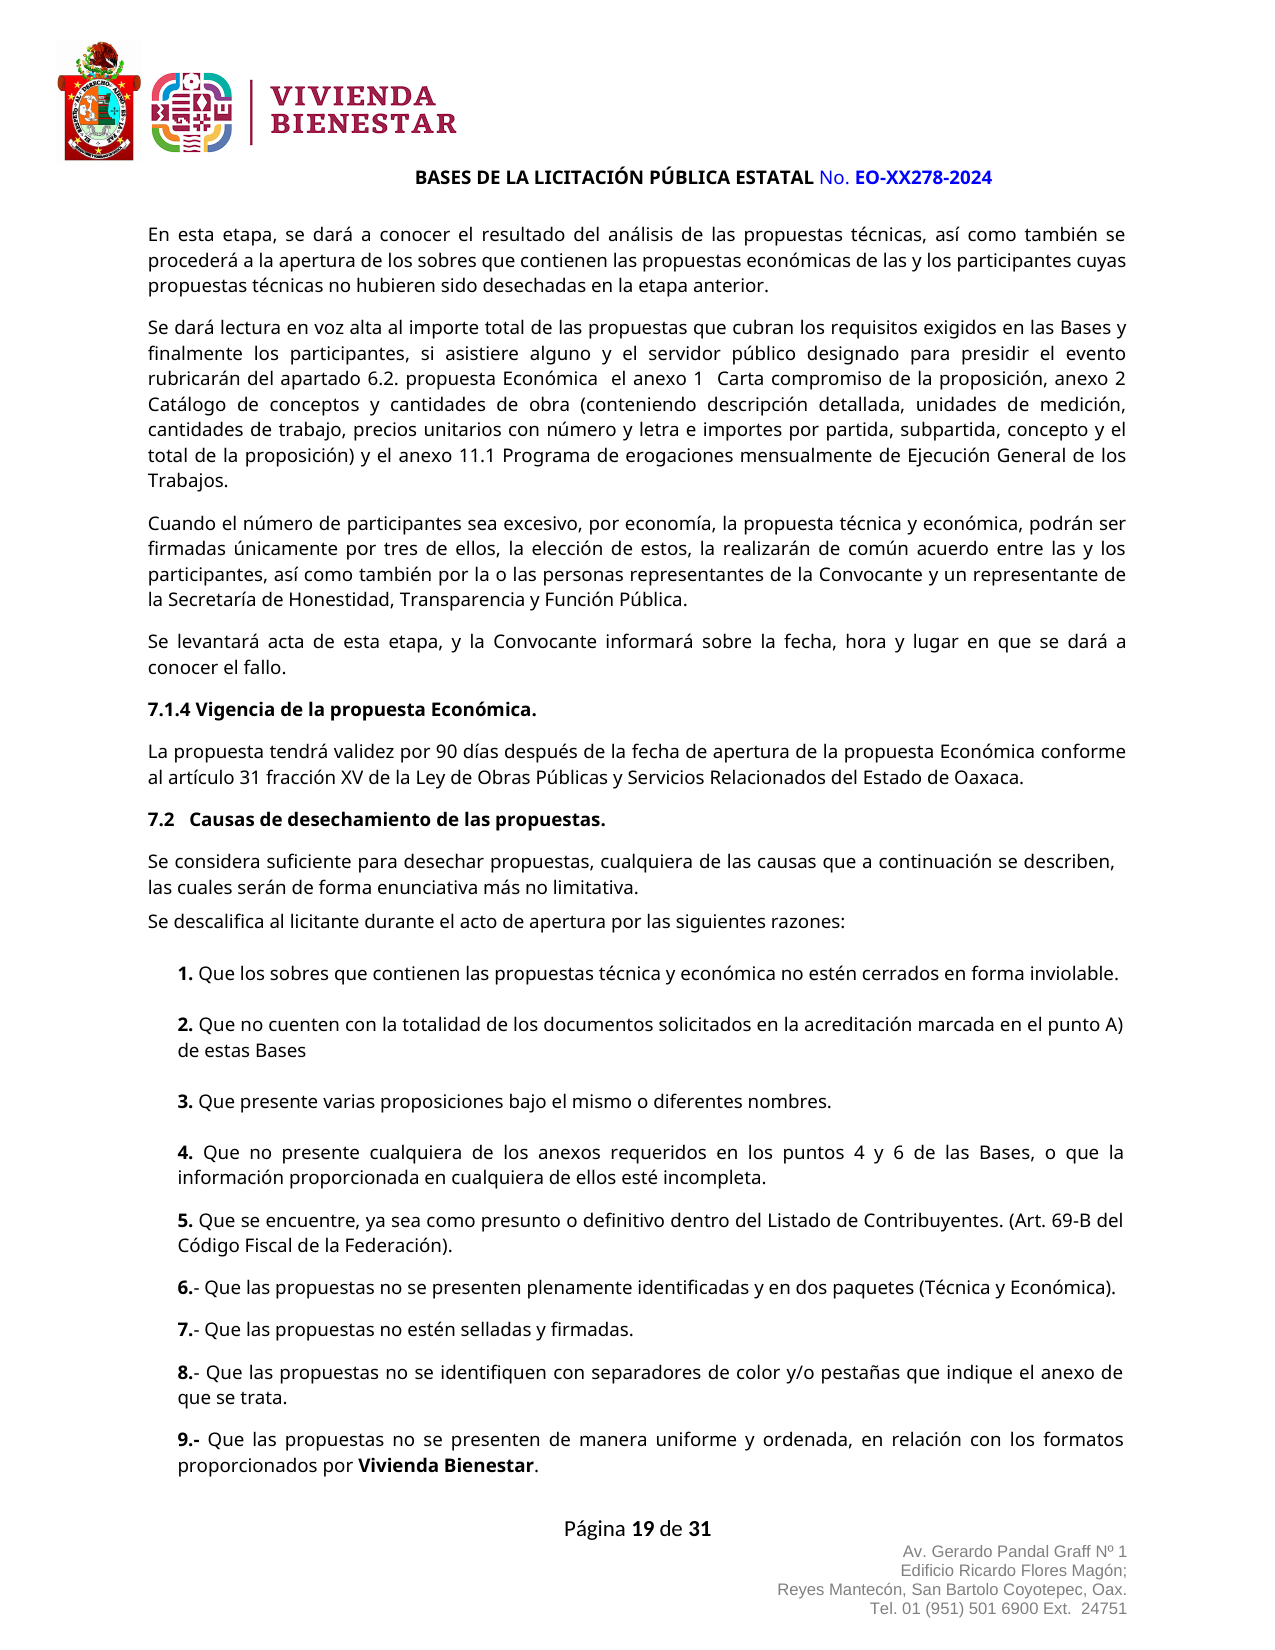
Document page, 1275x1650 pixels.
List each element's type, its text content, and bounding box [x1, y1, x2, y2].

text 5. Que se encuentre, ya sea como presunto o definitivo dentro del Listado de Contribuyentes. (Art. 69-B del Código Fiscal de la Federación). [177, 1207, 1125, 1258]
text Se dará lectura en voz alta al importe total de las propuestas que cubran los requisitos exigidos en las Bases y finalmente los participantes, si asistiere alguno y el servidor público designado para presidir el evento rubricarán del apartado 6.2. propuesta Económica el anexo 1 Carta compromiso de la proposición, anexo 2 Catálogo de conceptos y cantidades de obra (conteniendo descripción detallada, unidades de medición, cantidades de trabajo, precios unitarios con número y letra e importes por partida, subpartida, concepto y el total de la proposición) y el anexo 11.1 Programa de erogaciones mensualmente de Ejecución General de los Trabajos. [148, 315, 1127, 493]
text 2. Que no cuenten con la totalidad de los documentos solicitados en la acreditación marcada en el punto A) de estas Bases [177, 1012, 1125, 1063]
text 6.- Que las propuestas no se presenten plenamente identificadas y en dos paquetes (Técnica y Económica). [177, 1274, 1125, 1300]
text La propuesta tendrá validez por 90 días después de la fecha de apertura de la propuesta Económica conforme al artículo 31 fracción XV de la Ley de Obras Públicas y Servicios Relacionados del Estado de Oaxaca. [148, 739, 1127, 790]
text 9.- Que las propuestas no se presenten de manera uniforme y ordenada, en relación con los formatos proporcionados por Vivienda Bienestar. [177, 1427, 1125, 1478]
picture [55, 41, 143, 163]
text 3. Que presente varias proposiciones bajo el mismo o diferentes nombres. [177, 1088, 1125, 1114]
text Cuando el número de participantes sea excesivo, por economía, la propuesta técnica y económica, podrán ser firmadas únicamente por tres de ellos, la elección de estos, la realizarán de común acuerdo entre las y los participantes, así como también por la o las personas representantes de la Convocante y un representante de la Secretaría de Honestidad, Transparencia y Función Pública. [148, 510, 1127, 612]
text En esta etapa, se dará a conocer el resultado del análisis de las propuestas técnicas, así como también se procederá a la apertura de los sobres que contienen las propuestas económicas de las y los participantes cuyas propuestas técnicas no hubieren sido desechadas en la etapa anterior. [148, 221, 1127, 298]
text 7.1.4 Vigencia de la propuesta Económica. [148, 696, 1127, 722]
text Se descalifica al licitante durante el acto de apertura por las siguientes razones: [148, 908, 1125, 933]
text 7.2 Causas de desechamiento de las propuestas. [148, 806, 1127, 832]
text 8.- Que las propuestas no se identifiquen con separadores de color y/o pestañas que indique el anexo de que se trata. [177, 1359, 1125, 1410]
text 7.- Que las propuestas no estén selladas y firmadas. [177, 1317, 1125, 1342]
picture [147, 64, 473, 161]
text Se levantará acta de esta etapa, y la Convocante informará sobre la fecha, hora y lugar en que se dará a conocer el fallo. [148, 629, 1127, 680]
text 4. Que no presente cualquiera de los anexos requeridos en los puntos 4 y 6 de las Bases, o que la información proporcionada en cualquiera de ellos esté incompleta. [177, 1139, 1125, 1190]
text 1. Que los sobres que contienen las propuestas técnica y económica no estén cerrados en forma inviolable. [177, 961, 1125, 986]
text Se considera suficiente para desechar propuestas, cualquiera de las causas que a continuación se describen, las cuales serán de forma enunciativa más no limitativa. [148, 848, 1117, 899]
